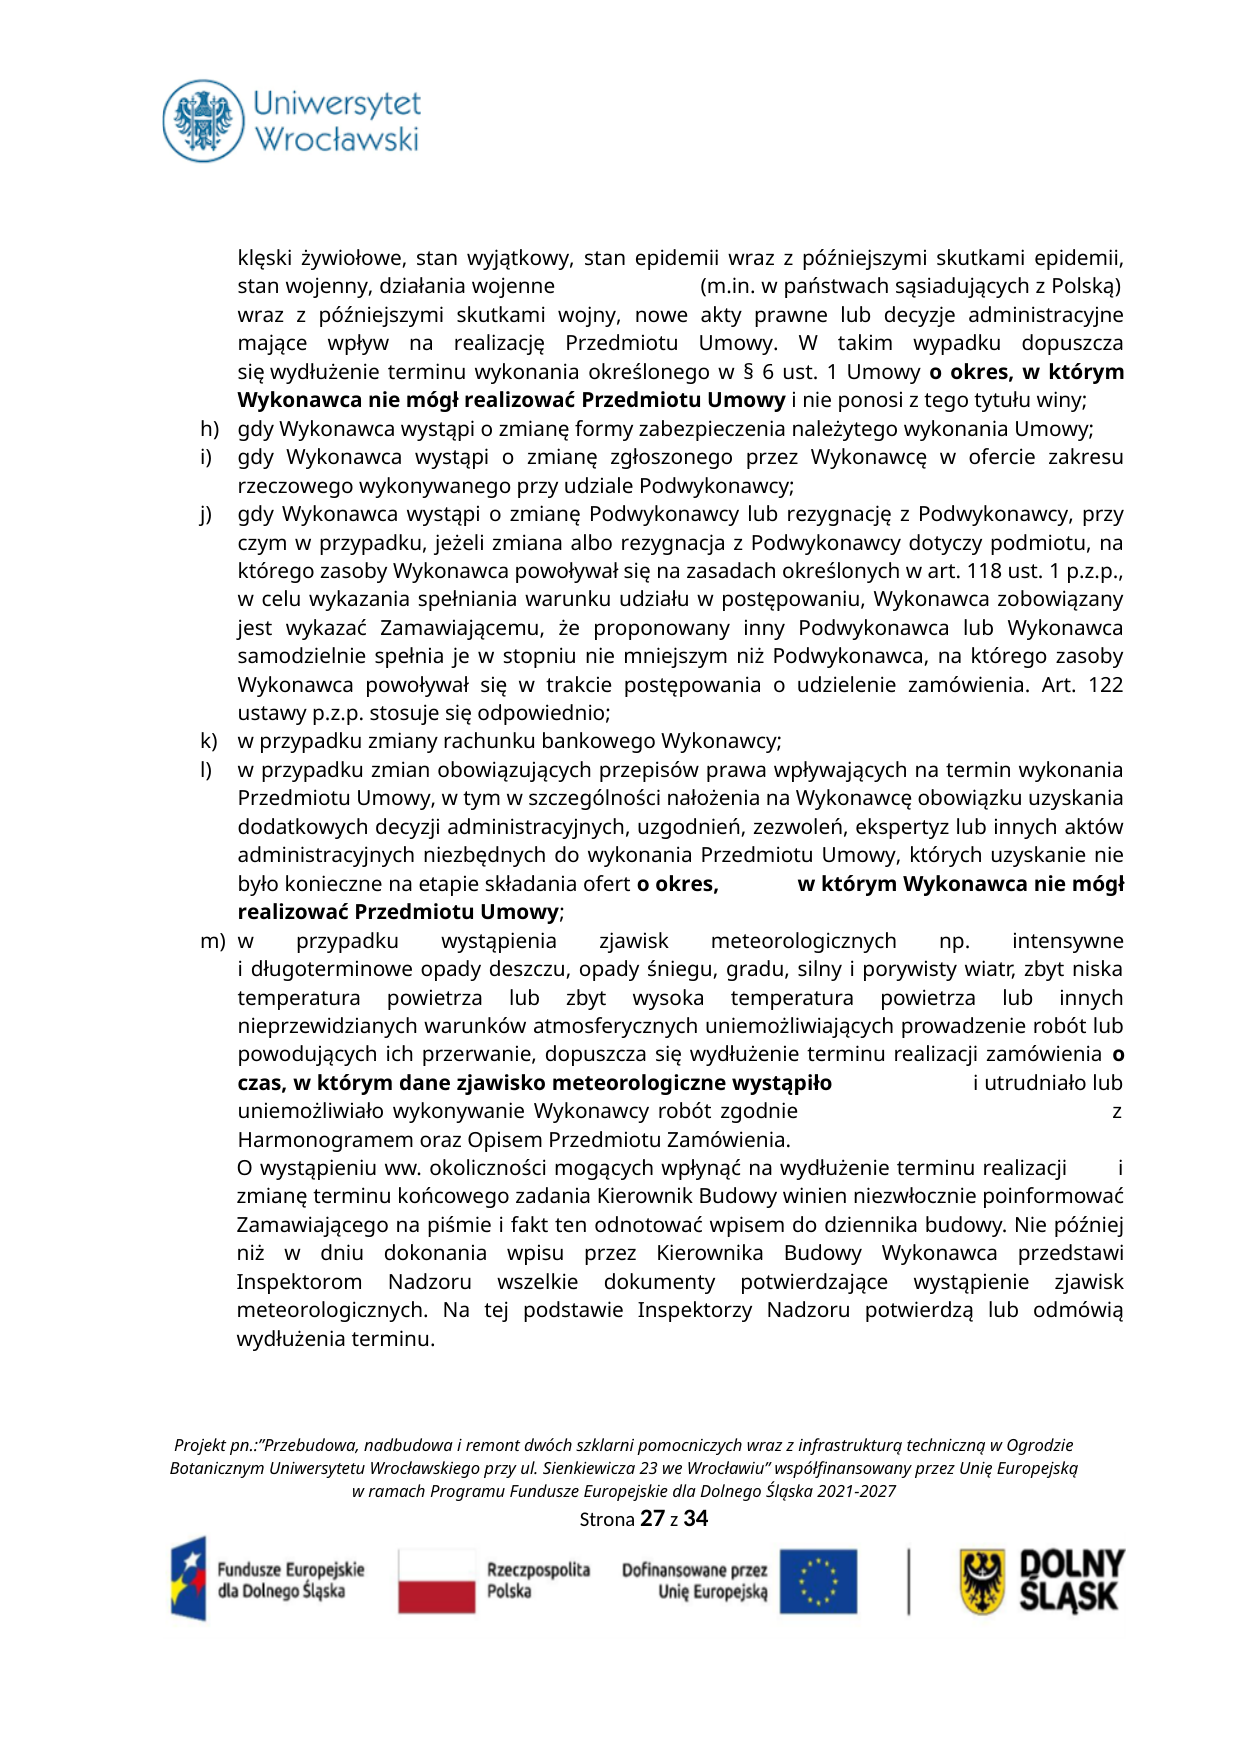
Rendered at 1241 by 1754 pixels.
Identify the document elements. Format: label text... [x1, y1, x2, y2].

list gdy Wykonawca wystąpi o zmianę Podwykonawcy lub rezygnację z Podwykonawcy, przy czym w przypadku, jeżeli zmiana albo rezygnacja z Podwykonawcy dotyczy podmiotu, na którego zasoby Wykonawca powoływał się na zasadach określonych w art. 118 ust. 1 p.z.p., w celu wykazania spełniania warunku udziału w postępowaniu, Wykonawca zobowiązany jest wykazać Zamawiającemu, że proponowany inny Podwykonawca lub Wykonawca samodzielnie spełnia je w stopniu nie mniejszym niż Podwykonawca, na którego zasoby Wykonawca powoływał się w trakcie postępowania o udzielenie zamówienia. Art. 122 ustawy p.z.p. stosuje się odpowiednio; [200, 499, 1125, 727]
list gdy Wykonawca wystąpi o zmianę zgłoszonego przez Wykonawcę w ofercie zakresu rzeczowego wykonywanego przy udziale Podwykonawcy; [200, 442, 1125, 499]
picture [162, 1532, 1126, 1639]
list w przypadku zmiany rachunku bankowego Wykonawcy; [200, 727, 1125, 755]
list w przypadku zmian obowiązujących przepisów prawa wpływających na termin wykonania Przedmiotu Umowy, w tym w szczególności nałożenia na Wykonawcę obowiązku uzyskania dodatkowych decyzji administracyjnych, uzgodnień, zezwoleń, ekspertyz lub innych aktów administracyjnych niezbędnych do wykonania Przedmiotu Umowy, których uzyskanie nie było konieczne na etapie składania ofert o okres, w którym Wykonawca nie mógł realizować Przedmiotu Umowy; [200, 755, 1125, 926]
list gdy Wykonawca wystąpi o zmianę formy zabezpieczenia należytego wykonania Umowy; [200, 414, 1125, 442]
text O wystąpieniu ww. okoliczności mogących wpłynąć na wydłużenie terminu realizacji i zmianę terminu końcowego zadania Kierownik Budowy winien niezwłocznie poinformować Zamawiającego na piśmie i fakt ten odnotować wpisem do dziennika budowy. Nie później niż w dniu dokonania wpisu przez Kierownika Budowy Wykonawca przedstawi Inspektorom Nadzoru wszelkie dokumenty potwierdzające wystąpienie zjawisk meteorologicznych. Na tej podstawie Inspektorzy Nadzoru potwierdzą lub odmówią wydłużenia terminu. [236, 1267, 1125, 1352]
list w przypadku wystąpienia zjawisk meteorologicznych np. intensywne i długoterminowe opady deszczu, opady śniegu, gradu, silny i porywisty wiatr, zbyt niska temperatura powietrza lub zbyt wysoka temperatura powietrza lub innych nieprzewidzianych warunków atmosferycznych uniemożliwiających prowadzenie robót lub powodujących ich przerwanie, dopuszcza się wydłużenie terminu realizacji zamówienia o czas, w którym dane zjawisko meteorologiczne wystąpiło i utrudniało lub uniemożliwiało wykonywanie Wykonawcy robót zgodnie z Harmonogramem oraz Opisem Przedmiotu Zamówienia. [200, 926, 1125, 1153]
picture [162, 0, 421, 244]
